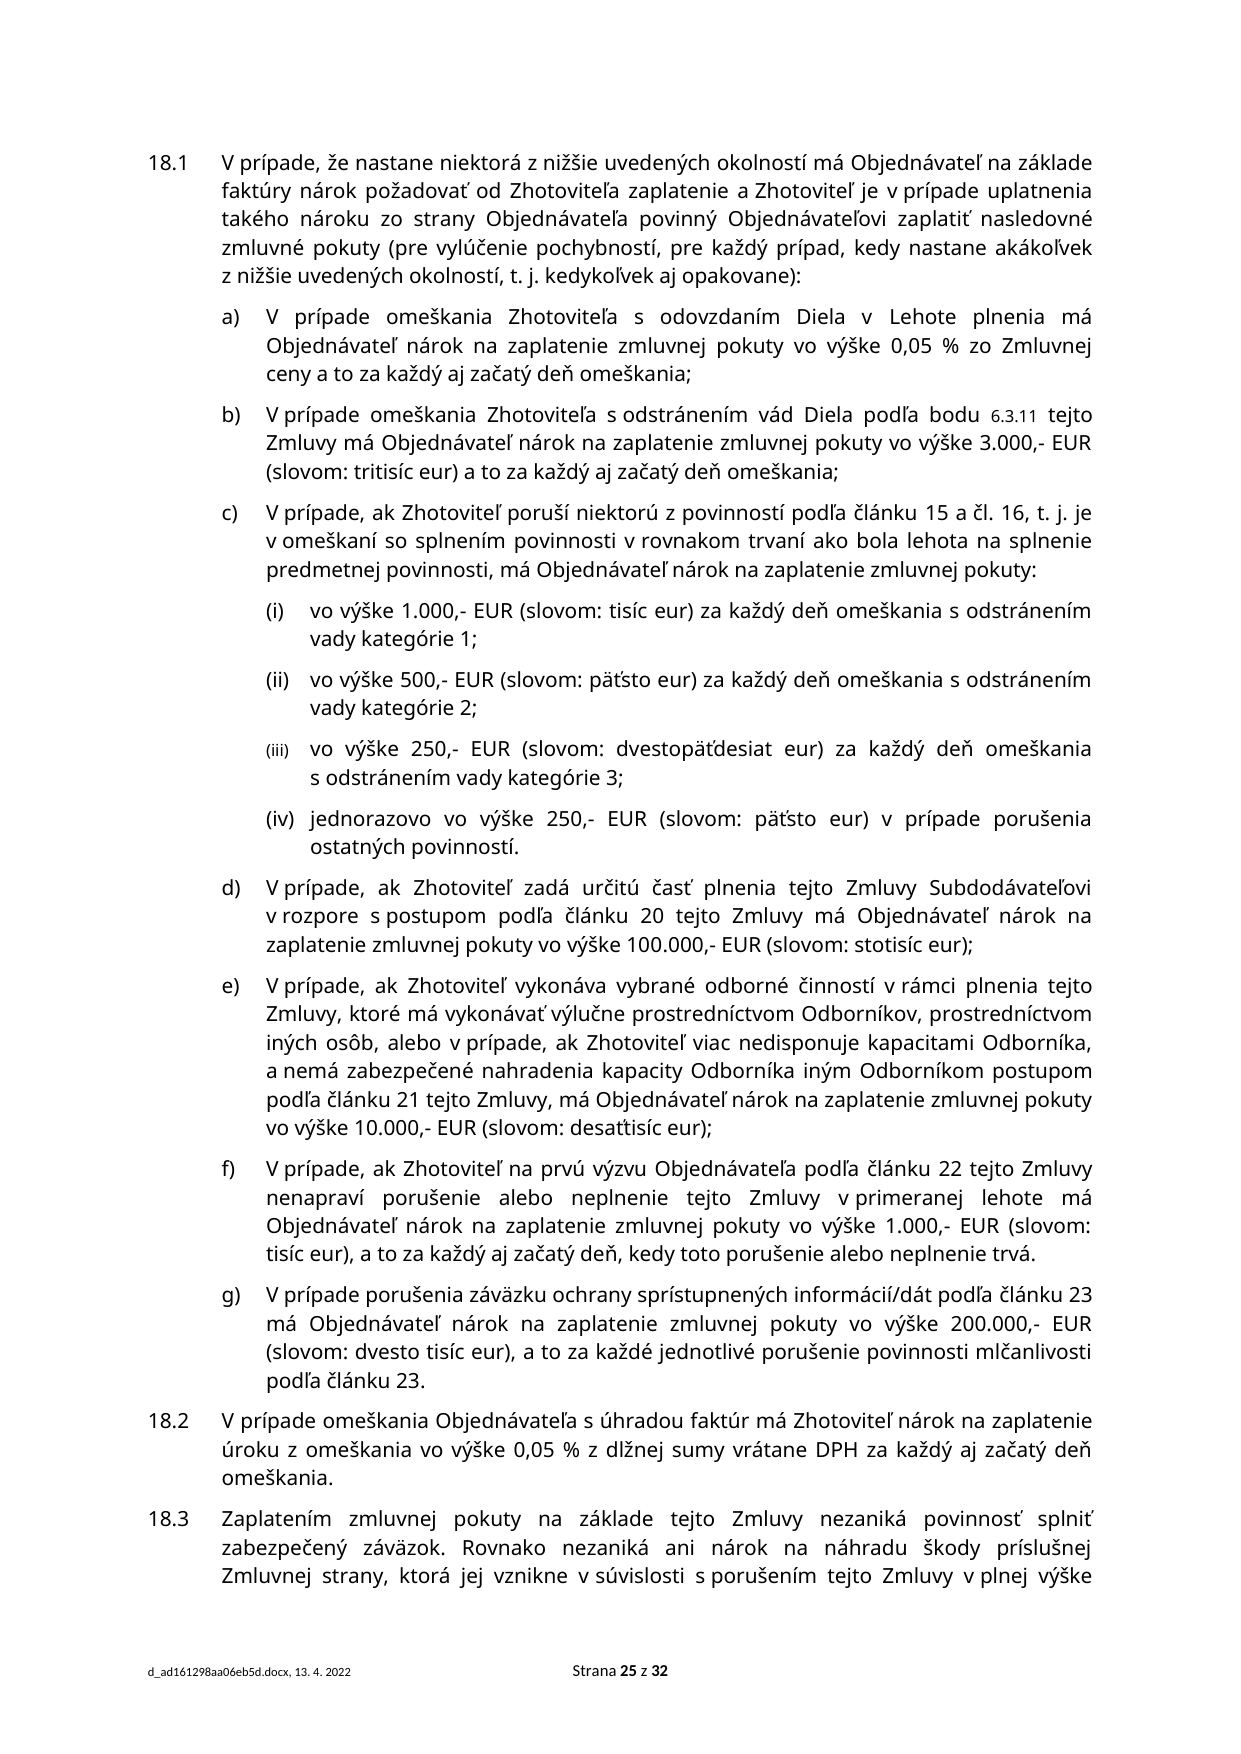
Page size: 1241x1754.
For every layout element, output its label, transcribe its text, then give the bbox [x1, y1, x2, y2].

list vo výške 1.000,- EUR (slovom: tisíc eur) za každý deň omeškania s odstránením vady kategórie 1; [266, 596, 1093, 653]
list V prípade, ak Zhotoviteľ zadá určitú časť plnenia tejto Zmluvy Subdodávateľovi v rozpore s postupom podľa článku 20 tejto Zmluvy má Objednávateľ nárok na zaplatenie zmluvnej pokuty vo výške 100.000,- EUR (slovom: stotisíc eur); [221, 873, 1093, 958]
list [148, 1504, 1093, 1590]
list V prípade, ak Zhotoviteľ poruší niektorú z povinností podľa článku 15 a čl. 16, t. j. je v omeškaní so splnením povinnosti v rovnakom trvaní ako bola lehota na splnenie predmetnej povinnosti, má Objednávateľ nárok na zaplatenie zmluvnej pokuty: [221, 498, 1093, 583]
list jednorazovo vo výške 250,- EUR (slovom: päťsto eur) v prípade porušenia ostatných povinností. [266, 804, 1093, 861]
list vo výške 500,- EUR (slovom: päťsto eur) za každý deň omeškania s odstránením vady kategórie 2; [266, 665, 1093, 722]
list V prípade, že nastane niektorá z nižšie uvedených okolností má Objednávateľ na základe faktúry nárok požadovať od Zhotoviteľa zaplatenie a Zhotoviteľ je v prípade uplatnenia takého nároku zo strany Objednávateľa povinný Objednávateľovi zaplatiť nasledovné zmluvné pokuty (pre vylúčenie pochybností, pre každý prípad, kedy nastane akákoľvek z nižšie uvedených okolností, t. j. kedykoľvek aj opakovane): [148, 148, 1093, 290]
list V prípade omeškania Objednávateľa s úhradou faktúr má Zhotoviteľ nárok na zaplatenie úroku z omeškania vo výške 0,05 % z dlžnej sumy vrátane DPH za každý aj začatý deň omeškania. [148, 1407, 1093, 1492]
list V prípade, ak Zhotoviteľ vykonáva vybrané odborné činností v rámci plnenia tejto Zmluvy, ktoré má vykonávať výlučne prostredníctvom Odborníkov, prostredníctvom iných osôb, alebo v prípade, ak Zhotoviteľ viac nedisponuje kapacitami Odborníka, a nemá zabezpečené nahradenia kapacity Odborníka iným Odborníkom postupom podľa článku 21 tejto Zmluvy, má Objednávateľ nárok na zaplatenie zmluvnej pokuty vo výške 10.000,- EUR (slovom: desaťtisíc eur); [221, 971, 1093, 1142]
list vo výške 250,- EUR (slovom: dvestopäťdesiat eur) za každý deň omeškania s odstránením vady kategórie 3; [266, 734, 1093, 791]
list V prípade omeškania Zhotoviteľa s odstránením vád Diela podľa bodu 6.3.11 tejto Zmluvy má Objednávateľ nárok na zaplatenie zmluvnej pokuty vo výške 3.000,- EUR (slovom: tritisíc eur) a to za každý aj začatý deň omeškania; [221, 400, 1093, 485]
list V prípade omeškania Zhotoviteľa s odovzdaním Diela v Lehote plnenia má Objednávateľ nárok na zaplatenie zmluvnej pokuty vo výške 0,05 % zo Zmluvnej ceny a to za každý aj začatý deň omeškania; [221, 302, 1093, 388]
list V prípade porušenia záväzku ochrany sprístupnených informácií/dát podľa článku 23 má Objednávateľ nárok na zaplatenie zmluvnej pokuty vo výške 200.000,- EUR (slovom: dvesto tisíc eur), a to za každé jednotlivé porušenie povinnosti mlčanlivosti podľa článku 23. [221, 1280, 1093, 1394]
list V prípade, ak Zhotoviteľ na prvú výzvu Objednávateľa podľa článku 22 tejto Zmluvy nenapraví porušenie alebo neplnenie tejto Zmluvy v primeranej lehote má Objednávateľ nárok na zaplatenie zmluvnej pokuty vo výške 1.000,- EUR (slovom: tisíc eur), a to za každý aj začatý deň, kedy toto porušenie alebo neplnenie trvá. [221, 1154, 1093, 1268]
